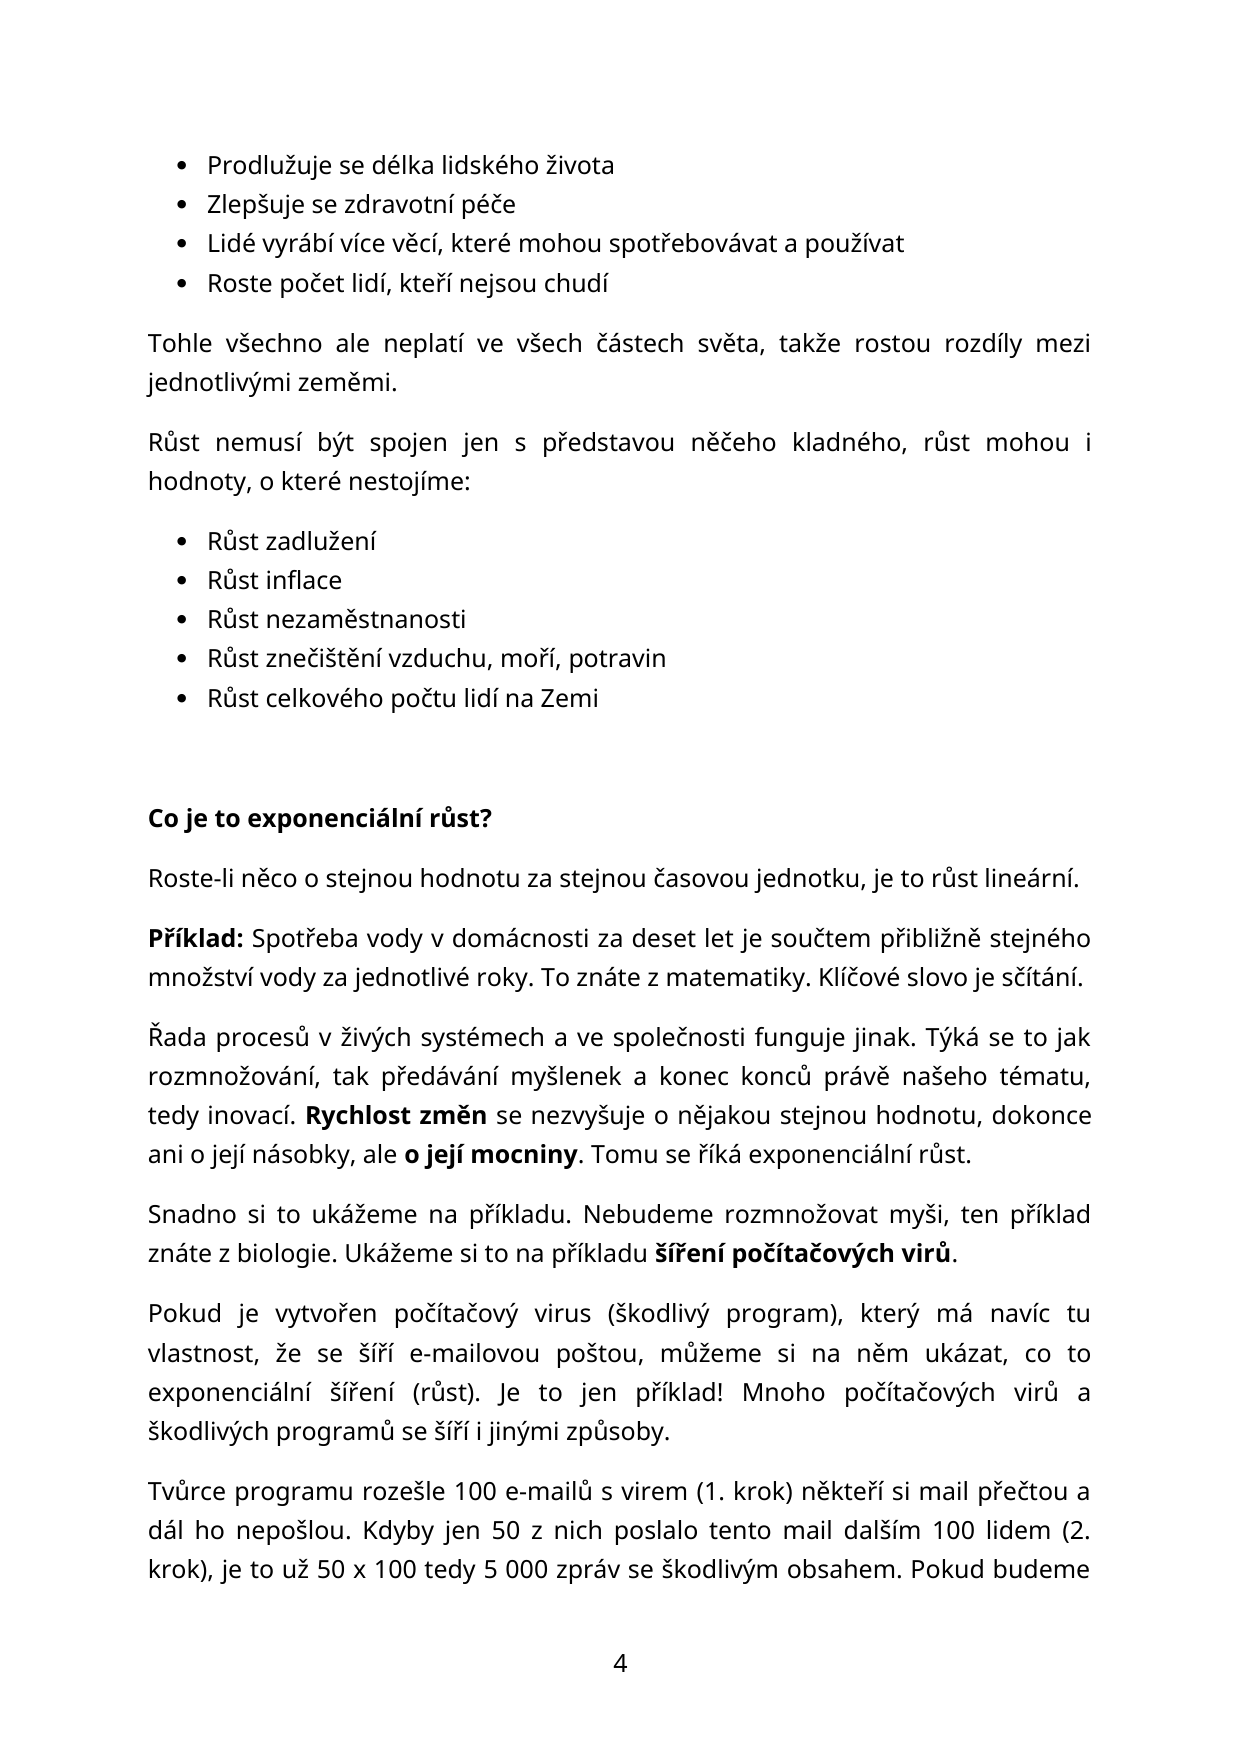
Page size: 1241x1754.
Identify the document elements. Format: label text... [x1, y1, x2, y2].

text Pokud je vytvořen počítačový virus (škodlivý program), který má navíc tu vlastnost, že se šíří e-mailovou poštou, můžeme si na něm ukázat, co to exponenciální šíření (růst). Je to jen příklad! Mnoho počítačových virů a škodlivých programů se šíří i jinými způsoby. [148, 1296, 1092, 1448]
text Tohle všechno ale neplatí ve všech částech světa, takže rostou rozdíly mezi jednotlivými zeměmi. [148, 325, 1092, 398]
text Řada procesů v živých systémech a ve společnosti funguje jinak. Týká se to jak rozmnožování, tak předávání myšlenek a konec konců právě našeho tématu, tedy inovací. Rychlost změn se nezvyšuje o nějakou stejnou hodnotu, dokonce ani o její násobky, ale o její mocniny. Tomu se říká exponenciální růst. [148, 1019, 1092, 1171]
list Růst znečištění vzduchu, moří, potravin [177, 641, 1092, 675]
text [148, 1473, 1092, 1586]
text Příklad: Spotřeba vody v domácnosti za deset let je součtem přibližně stejného množství vody za jednotlivé roky. To znáte z matematiky. Klíčové slovo je sčítání. [148, 920, 1092, 993]
list Růst nezaměstnanosti [177, 602, 1092, 636]
list Zlepšuje se zdravotní péče [177, 187, 1092, 221]
list Lidé vyrábí více věcí, které mohou spotřebovávat a používat [177, 226, 1092, 260]
text Co je to exponenciální růst? [148, 800, 1092, 834]
list Růst celkového počtu lidí na Zemi [177, 680, 1092, 714]
list Prodlužuje se délka lidského života [177, 148, 1092, 182]
list Růst inflace [177, 563, 1092, 597]
text Roste-li něco o stejnou hodnotu za stejnou časovou jednotku, je to růst lineární. [148, 860, 1092, 894]
list Roste počet lidí, kteří nejsou chudí [177, 265, 1092, 299]
text Snadno si to ukážeme na příkladu. Nebudeme rozmnožovat myši, ten příklad znáte z biologie. Ukážeme si to na příkladu šíření počítačových virů. [148, 1197, 1092, 1270]
list Růst zadlužení [177, 523, 1092, 558]
text Růst nemusí být spojen jen s představou něčeho kladného, růst mohou i hodnoty, o které nestojíme: [148, 424, 1092, 498]
